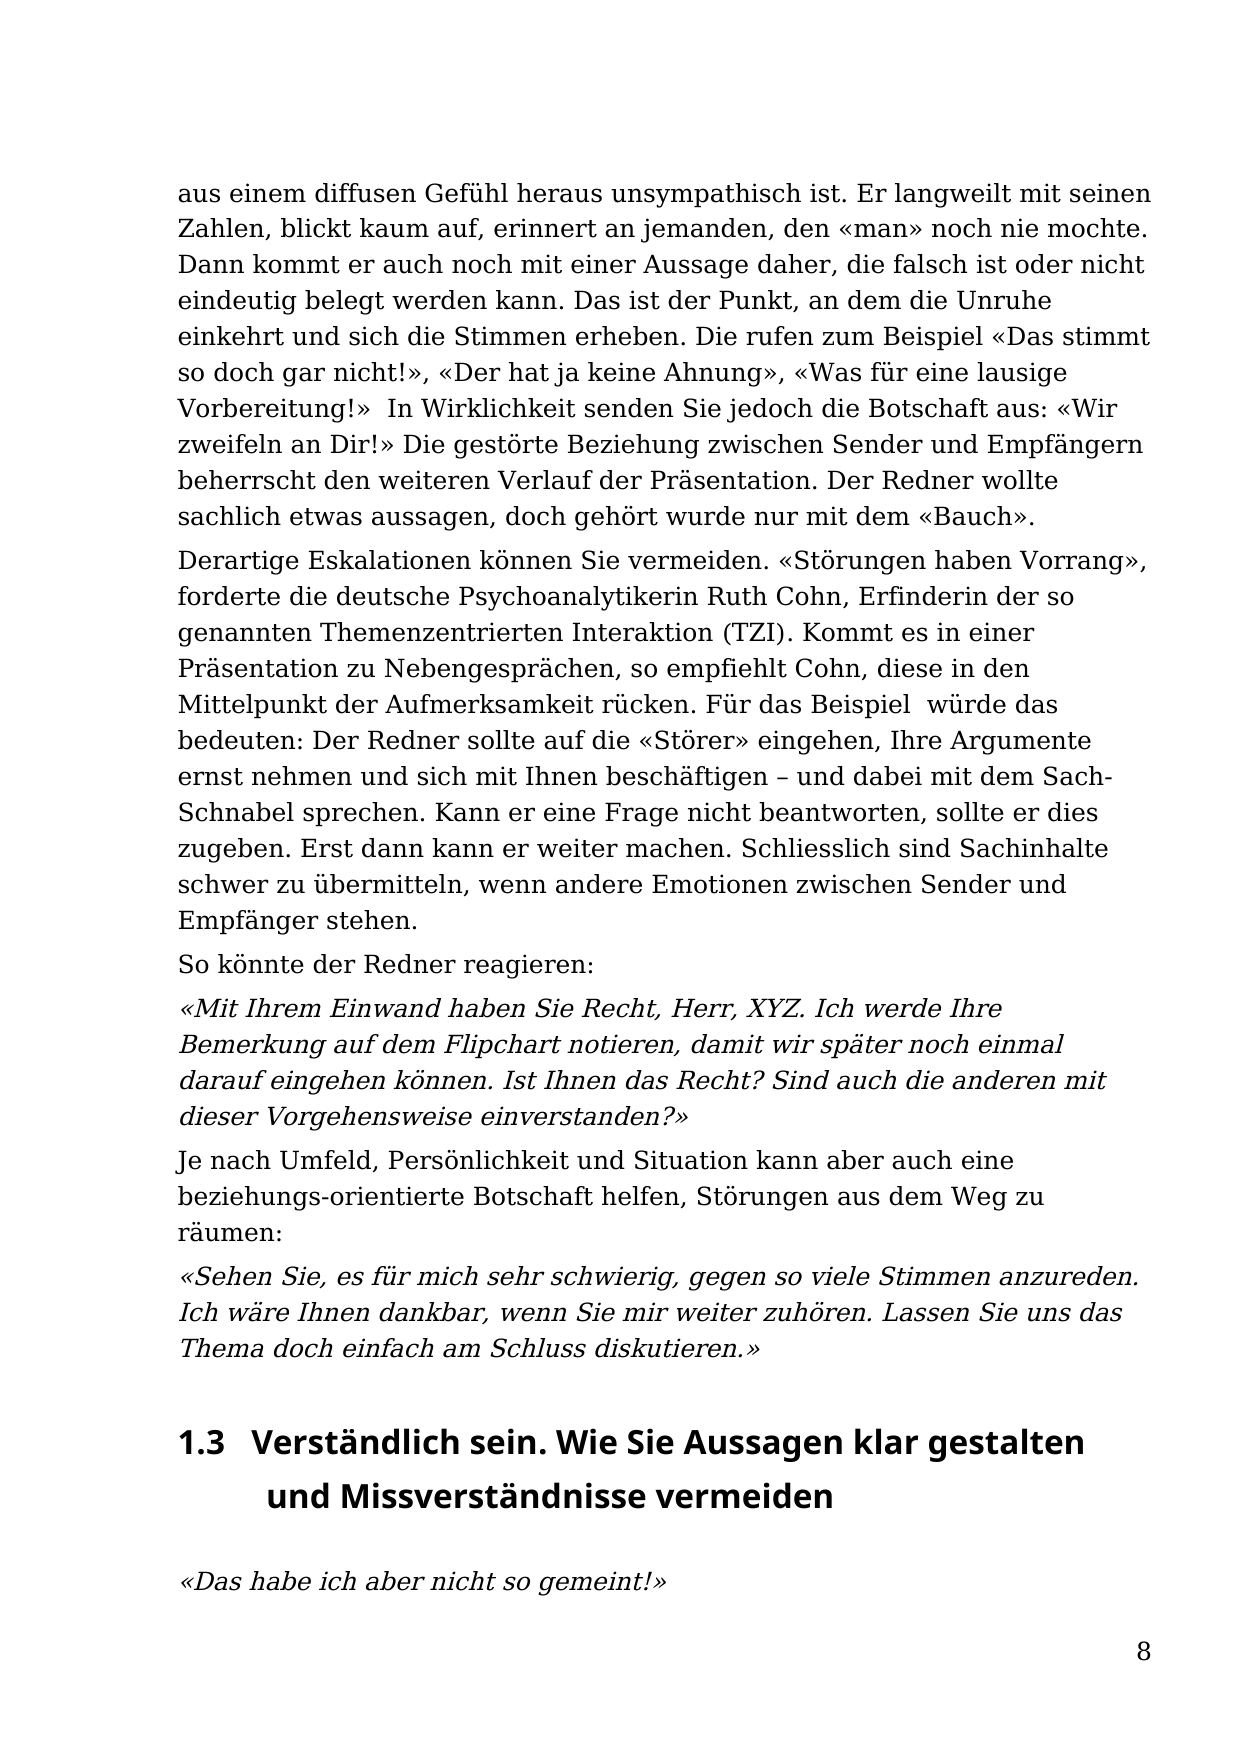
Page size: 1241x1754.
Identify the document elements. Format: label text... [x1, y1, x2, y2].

text Derartige Eskalationen können Sie vermeiden. «Störungen haben Vorrang», forderte die deutsche Psychoanalytikerin Ruth Cohn, Erfinderin der so genannten Themenzentrierten Interaktion (TZI). Kommt es in einer Präsentation zu Nebengesprächen, so empfiehlt Cohn, diese in den Mittelpunkt der Aufmerksamkeit rücken. Für das Beispiel würde das bedeuten: Der Redner sollte auf die «Störer» eingehen, Ihre Argumente ernst nehmen und sich mit Ihnen beschäftigen – und dabei mit dem Sach-Schnabel sprechen. Kann er eine Frage nicht beantworten, sollte er dies zugeben. Erst dann kann er weiter machen. Schliesslich sind Sachinhalte schwer zu übermitteln, wenn andere Emotionen zwischen Sender und Empfänger stehen. [177, 545, 1152, 934]
text So könnte der Redner reagieren: [177, 948, 1152, 978]
text «Mit Ihrem Einwand haben Sie Recht, Herr, XYZ. Ich werde Ihre Bemerkung auf dem Flipchart notieren, damit wir später noch einmal darauf eingehen können. Ist Ihnen das Recht? Sind auch die anderen mit dieser Vorgehensweise einverstanden?» [177, 993, 1152, 1131]
text «Das habe ich aber nicht so gemeint!» [177, 1565, 1152, 1595]
text «Sehen Sie, es für mich sehr schwierig, gegen so viele Stimmen anzureden. Ich wäre Ihnen dankbar, wenn Sie mir weiter zuhören. Lassen Sie uns das Thema doch einfach am Schluss diskutieren.» [177, 1261, 1152, 1363]
text Je nach Umfeld, Persönlichkeit und Situation kann aber auch eine beziehungs-orientierte Botschaft helfen, Störungen aus dem Weg zu räumen: [177, 1145, 1152, 1247]
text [177, 177, 1152, 531]
subtitle Verständlich sein. Wie Sie Aussagen klar gestalten und Missverständnisse vermeiden [177, 1419, 1152, 1519]
